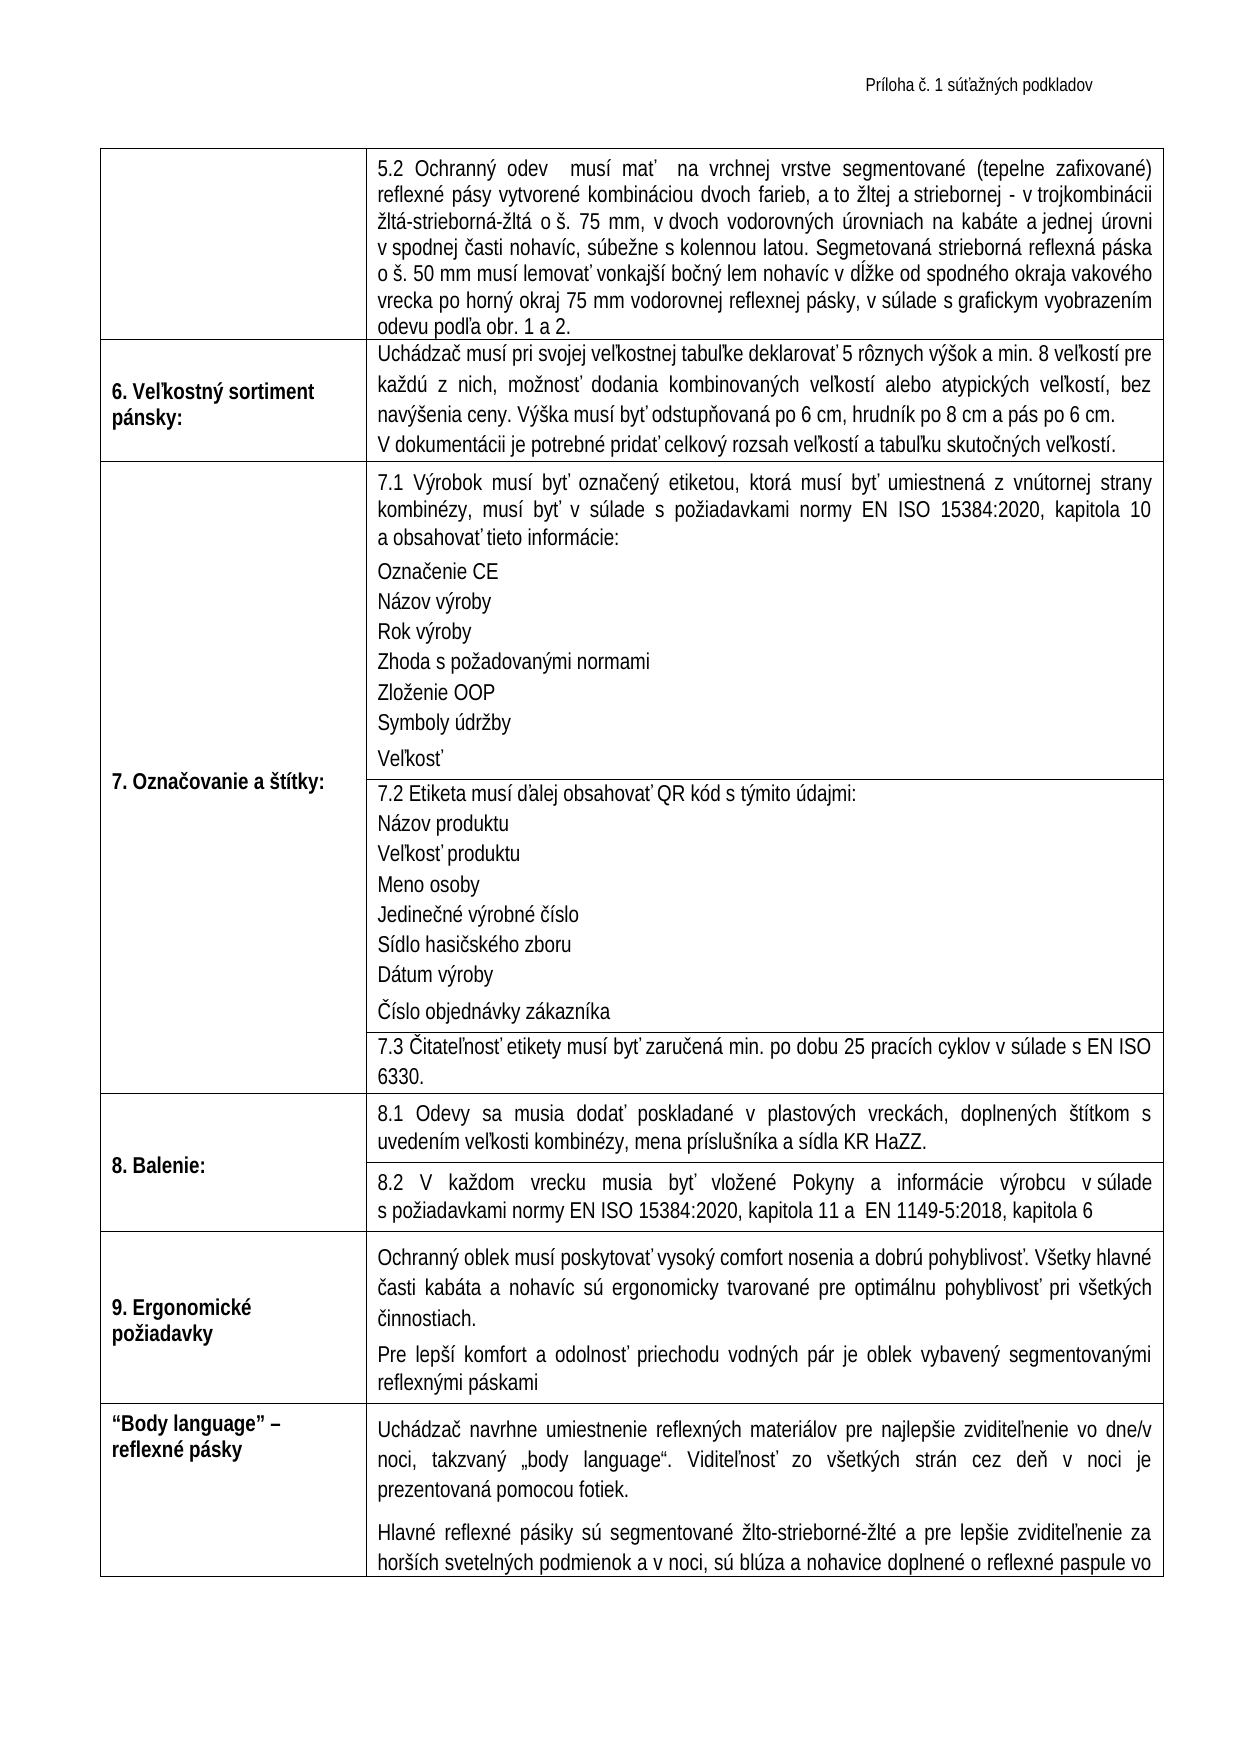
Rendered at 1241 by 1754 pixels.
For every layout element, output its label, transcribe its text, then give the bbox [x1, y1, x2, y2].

table_cell 7.1 Výrobok musí byť označený etiketou, ktorá musí byť umiestnená z vnútornej strany kombinézy, musí byť v súlade s požiadavkami normy EN ISO 15384:2020, kapitola 10 a obsahovať tieto informácie: Označenie CE Názov výroby Rok výroby Zhoda s požadovanými normami Zloženie OOP Symboly údržby Veľkosť [367, 462, 1163, 779]
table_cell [101, 149, 366, 339]
table_cell Uchádzač musí pri svojej veľkostnej tabuľke deklarovať 5 rôznych výšok a min. 8 veľkostí pre každú z nich, možnosť dodania kombinovaných veľkostí alebo atypických veľkostí, bez navýšenia ceny. Výška musí byť odstupňovaná po 6 cm, hrudník po 8 cm a pás po 6 cm. V dokumentácii je potrebné pridať celkový rozsah veľkostí a tabuľku skutočných veľkostí. [367, 340, 1163, 461]
table_cell 6. Veľkostný sortiment pánsky: [101, 340, 366, 461]
table_cell 7. Označovanie a štítky: [101, 462, 366, 1093]
table_cell 8.2 V každom vrecku musia byť vložené Pokyny a informácie výrobcu v súlade s požiadavkami normy EN ISO 15384:2020, kapitola 11 a EN 1149-5:2018, kapitola 6 [367, 1163, 1163, 1231]
table_cell 7.3 Čitateľnosť etikety musí byť zaručená min. po dobu 25 pracích cyklov v súlade s EN ISO 6330. [367, 1033, 1163, 1093]
table_cell Ochranný oblek musí poskytovať vysoký comfort nosenia a dobrú pohyblivosť. Všetky hlavné časti kabáta a nohavíc sú ergonomicky tvarované pre optimálnu pohyblivosť pri všetkých činnostiach. Pre lepší komfort a odolnosť priechodu vodných pár je oblek vybavený segmentovanými reflexnými páskami [367, 1232, 1163, 1402]
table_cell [367, 1404, 1163, 1576]
table_cell 8. Balenie: [101, 1094, 366, 1231]
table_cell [101, 1404, 366, 1576]
table_cell 5.2 Ochranný odev musí mať na vrchnej vrstve segmentované (tepelne zafixované) reflexné pásy vytvorené kombináciou dvoch farieb, a to žltej a striebornej - v trojkombinácii žltá-strieborná-žltá o š. 75 mm, v dvoch vodorovných úrovniach na kabáte a jednej úrovni v spodnej časti nohavíc, súbežne s kolennou latou. Segmetovaná strieborná reflexná páska o š. 50 mm musí lemovať vonkajší bočný lem nohavíc v dĺžke od spodného okraja vakového vrecka po horný okraj 75 mm vodorovnej reflexnej pásky, v súlade s grafickym vyobrazením odevu podľa obr. 1 a 2. [367, 149, 1163, 339]
table_cell 9. Ergonomické požiadavky [101, 1232, 366, 1402]
table_cell 8.1 Odevy sa musia dodať poskladané v plastových vreckách, doplnených štítkom s uvedením veľkosti kombinézy, mena príslušníka a sídla KR HaZZ. [367, 1094, 1163, 1162]
table_cell 7.2 Etiketa musí ďalej obsahovať QR kód s týmito údajmi: Názov produktu Veľkosť produktu Meno osoby Jedinečné výrobné číslo Sídlo hasičského zboru Dátum výroby Číslo objednávky zákazníka [367, 780, 1163, 1032]
